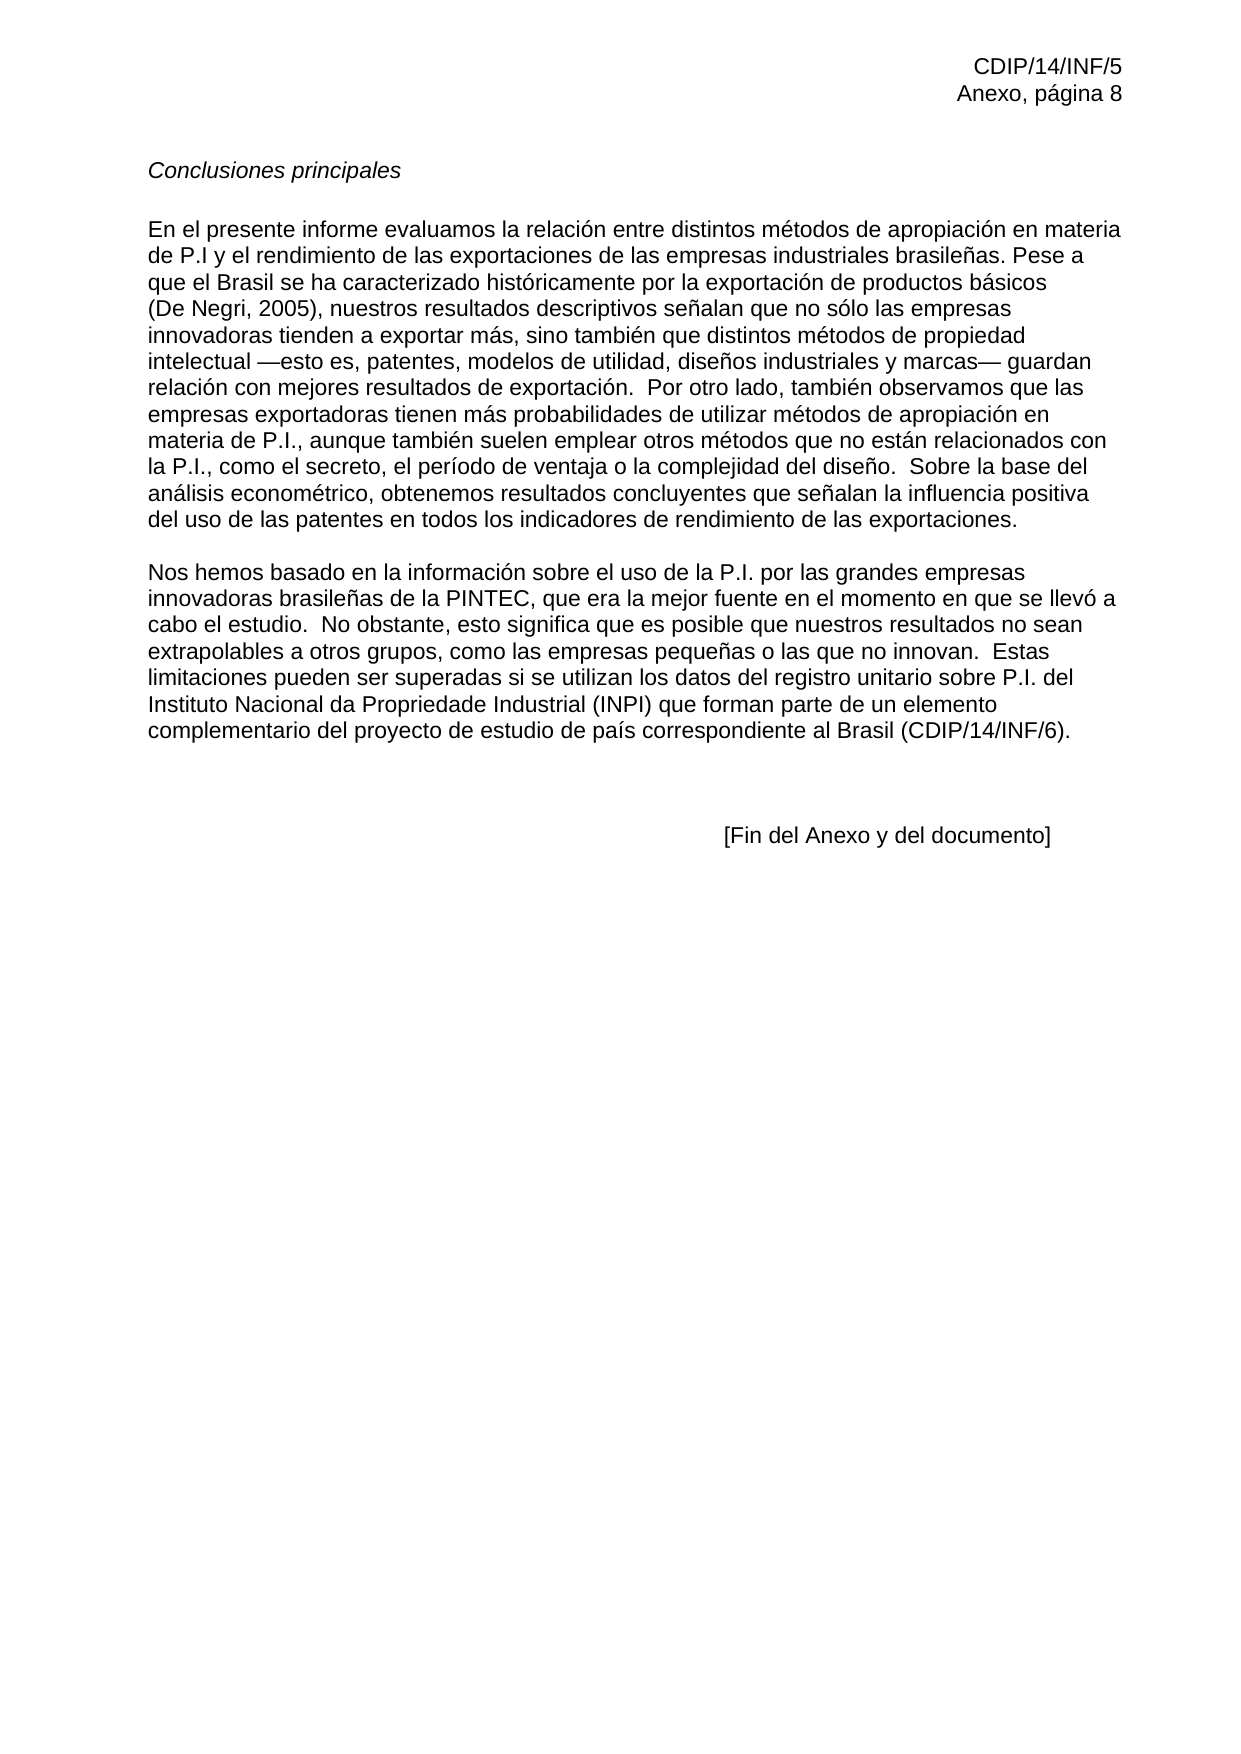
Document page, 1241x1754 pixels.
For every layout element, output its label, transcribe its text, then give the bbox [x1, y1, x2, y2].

text En el presente informe evaluamos la relación entre distintos métodos de apropiación en materia de P.I y el rendimiento de las exportaciones de las empresas industriales brasileñas. Pese a que el Brasil se ha caracterizado históricamente por la exportación de productos básicos (De Negri, 2005), nuestros resultados descriptivos señalan que no sólo las empresas innovadoras tienden a exportar más, sino también que distintos métodos de propiedad intelectual —esto es, patentes, modelos de utilidad, diseños industriales y marcas— guardan relación con mejores resultados de exportación. Por otro lado, también observamos que las empresas exportadoras tienen más probabilidades de utilizar métodos de apropiación en materia de P.I., aunque también suelen emplear otros métodos que no están relacionados con la P.I., como el secreto, el período de ventaja o la complejidad del diseño. Sobre la base del análisis econométrico, obtenemos resultados concluyentes que señalan la influencia positiva del uso de las patentes en todos los indicadores de rendimiento de las exportaciones. [148, 216, 1122, 532]
text Nos hemos basado en la información sobre el uso de la P.I. por las grandes empresas innovadoras brasileñas de la PINTEC, que era la mejor fuente en el momento en que se llevó a cabo el estudio. No obstante, esto significa que es posible que nuestros resultados no sean extrapolables a otros grupos, como las empresas pequeñas o las que no innovan. Estas limitaciones pueden ser superadas si se utilizan los datos del registro unitario sobre P.I. del Instituto Nacional da Propriedade Industrial (INPI) que forman parte de un elemento complementario del proyecto de estudio de país correspondiente al Brasil (CDIP/14/INF/6). [148, 559, 1122, 743]
subtitle Conclusiones principales [148, 157, 1122, 183]
text [Fin del Anexo y del documento] [148, 822, 1122, 849]
